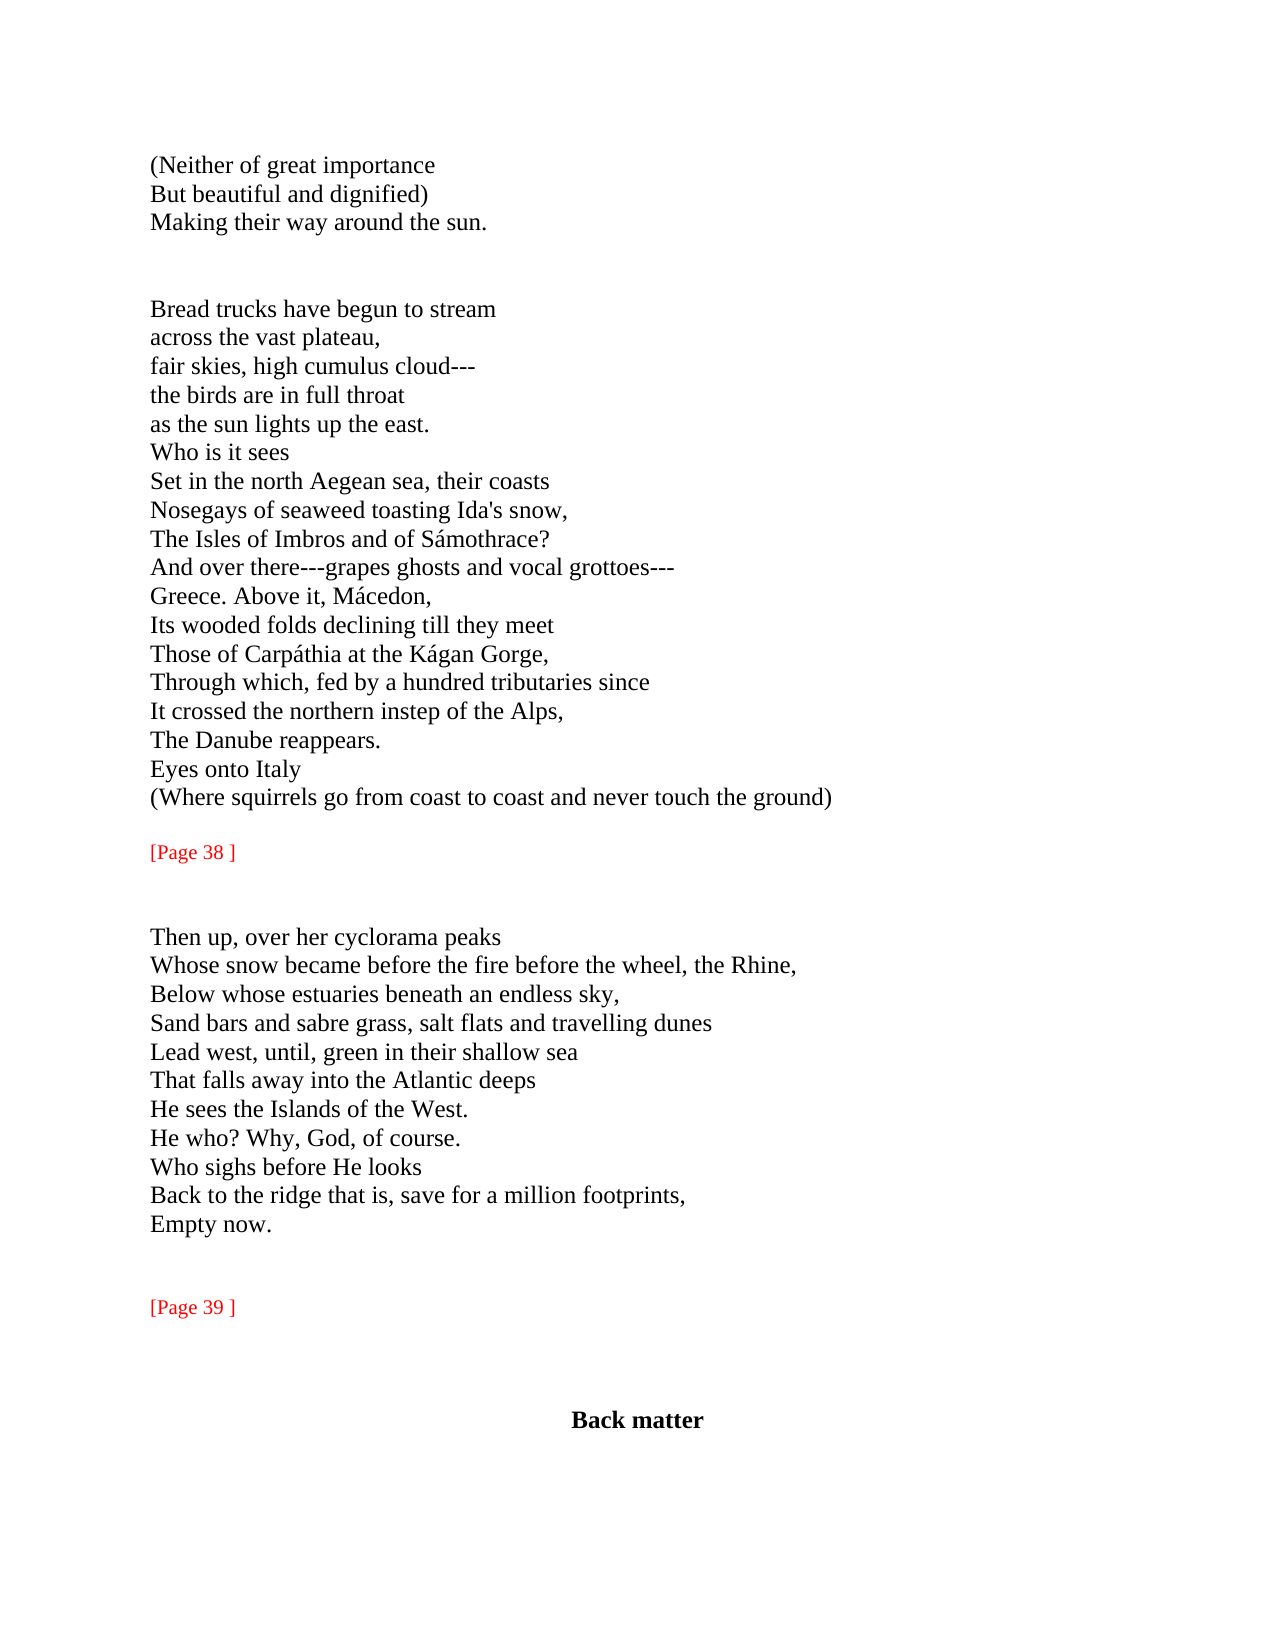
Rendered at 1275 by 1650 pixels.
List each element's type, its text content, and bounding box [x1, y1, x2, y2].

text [150, 150, 1125, 1376]
text Back matter [150, 1405, 1125, 1434]
